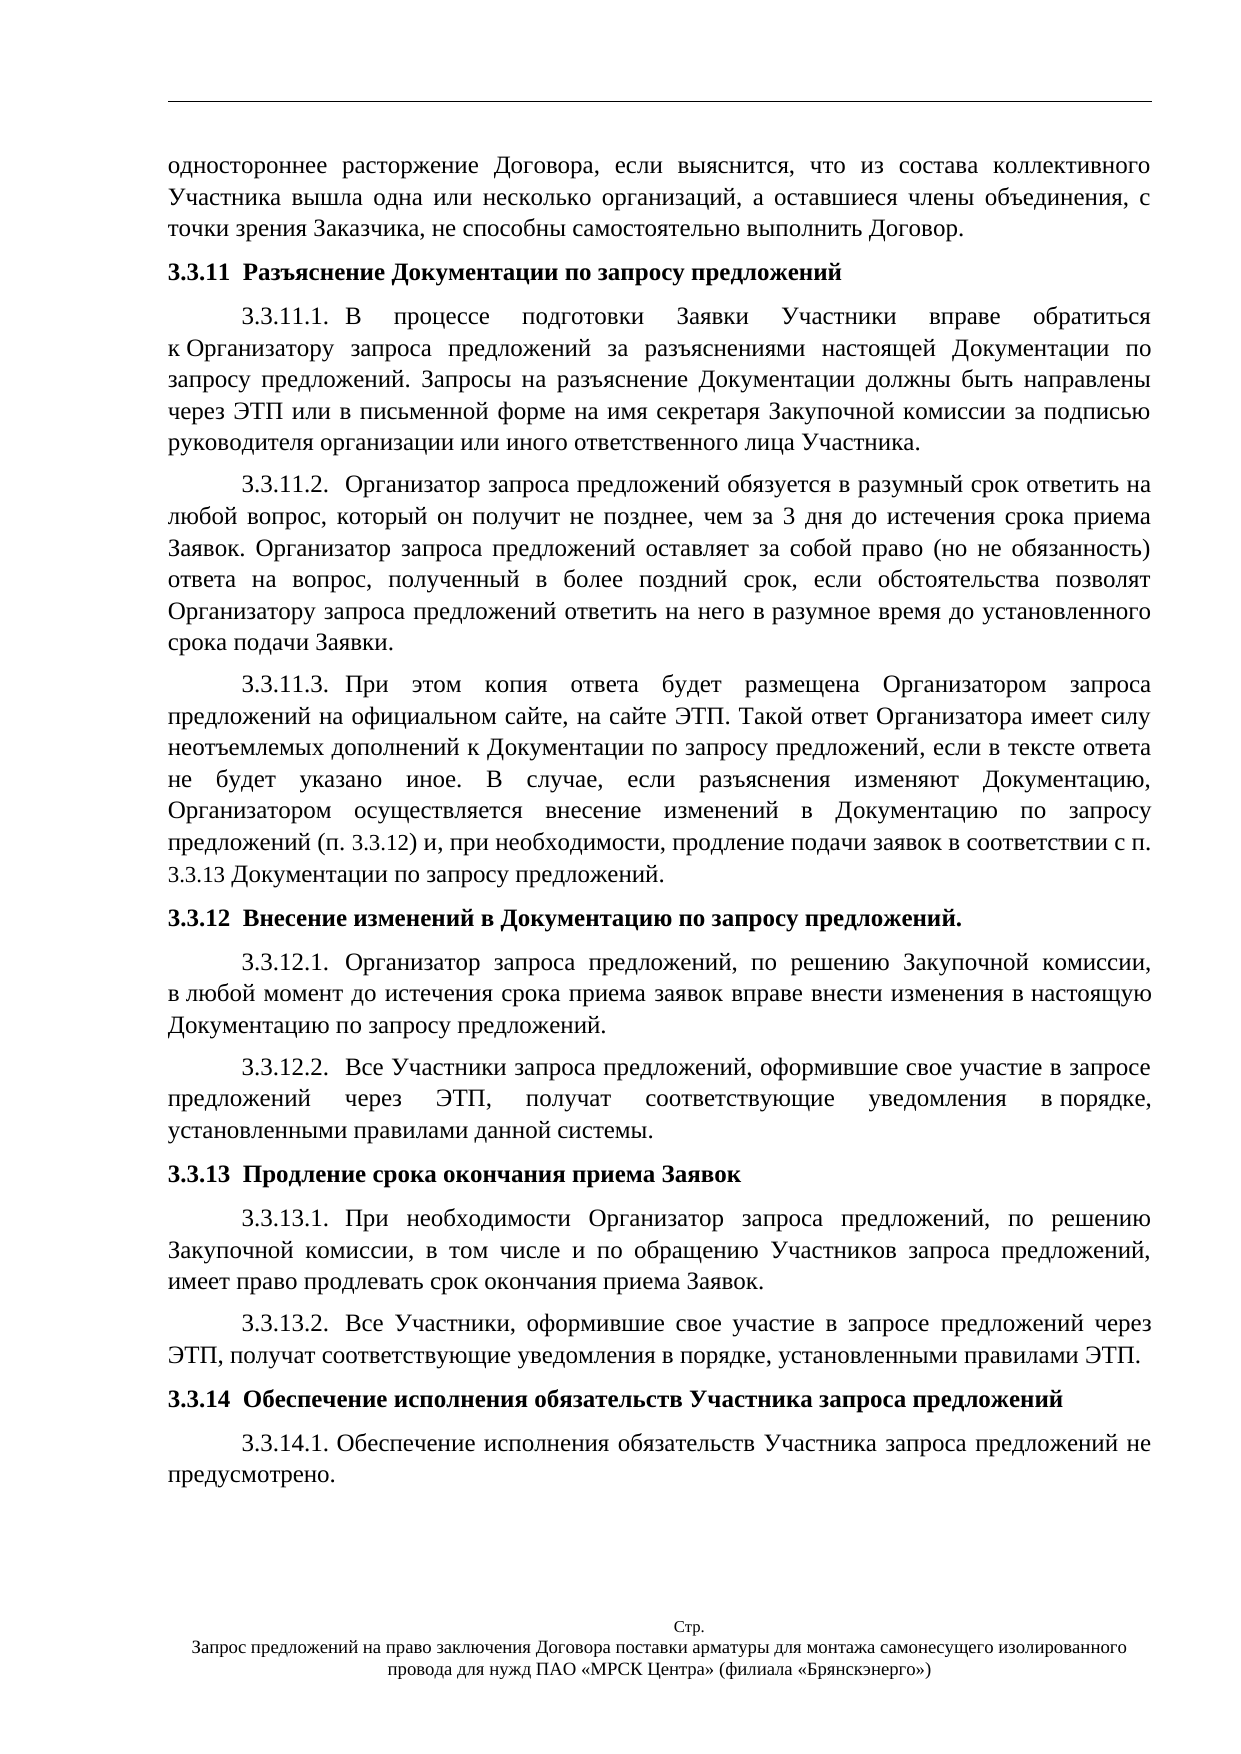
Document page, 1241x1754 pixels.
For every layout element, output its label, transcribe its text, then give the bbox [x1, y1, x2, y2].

list При необходимости Организатор запроса предложений, по решению Закупочной комиссии, в том числе и по обращению Участников запроса предложений, имеет право продлевать срок окончания приема Заявок. [168, 1203, 1152, 1295]
list Все Участники, оформившие свое участие в запросе предложений через ЭТП, получат соответствующие уведомления в порядке, установленными правилами ЭТП. [168, 1308, 1152, 1368]
subtitle Разъяснение Документации по запросу предложений [168, 257, 1152, 286]
subtitle Внесение изменений в Документацию по запросу предложений. [168, 903, 1152, 931]
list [168, 150, 1152, 242]
list Организатор запроса предложений обязуется в разумный срок ответить на любой вопрос, который он получит не позднее, чем за 3 дня до истечения срока приема Заявок. Организатор запроса предложений оставляет за собой право (но не обязанность) ответа на вопрос, полученный в более поздний срок, если обстоятельства позволят Организатору запроса предложений ответить на него в разумное время до установленного срока подачи Заявки. [168, 469, 1152, 656]
list В процессе подготовки Заявки Участники вправе обратиться к Организатору запроса предложений за разъяснениями настоящей Документации по запросу предложений. Запросы на разъяснение Документации должны быть направлены через ЭТП или в письменной форме на имя секретаря Закупочной комиссии за подписью руководителя организации или иного ответственного лица Участника. [168, 301, 1152, 456]
subtitle Обеспечение исполнения обязательств Участника запроса предложений [168, 1384, 1152, 1413]
list При этом копия ответа будет размещена Организатором запроса предложений на официальном сайте, на сайте ЭТП. Такой ответ Организатора имеет силу неотъемлемых дополнений к Документации по запросу предложений, если в тексте ответа не будет указано иное. В случае, если разъяснения изменяют Документацию, Организатором осуществляется внесение изменений в Документацию по запросу предложений (п. 3.3.12) и, при необходимости, продление подачи заявок в соответствии с п. 3.3.13 Документации по запросу предложений. [168, 669, 1152, 887]
list Все Участники запроса предложений, оформившие свое участие в запросе предложений через ЭТП, получат соответствующие уведомления в порядке, установленными правилами данной системы. [168, 1052, 1152, 1144]
subtitle Продление срока окончания приема Заявок [168, 1159, 1152, 1188]
list Организатор запроса предложений, по решению Закупочной комиссии, в любой момент до истечения срока приема заявок вправе внести изменения в настоящую Документацию по запросу предложений. [168, 947, 1152, 1039]
list Обеспечение исполнения обязательств Участника запроса предложений не предусмотрено. [168, 1428, 1152, 1488]
